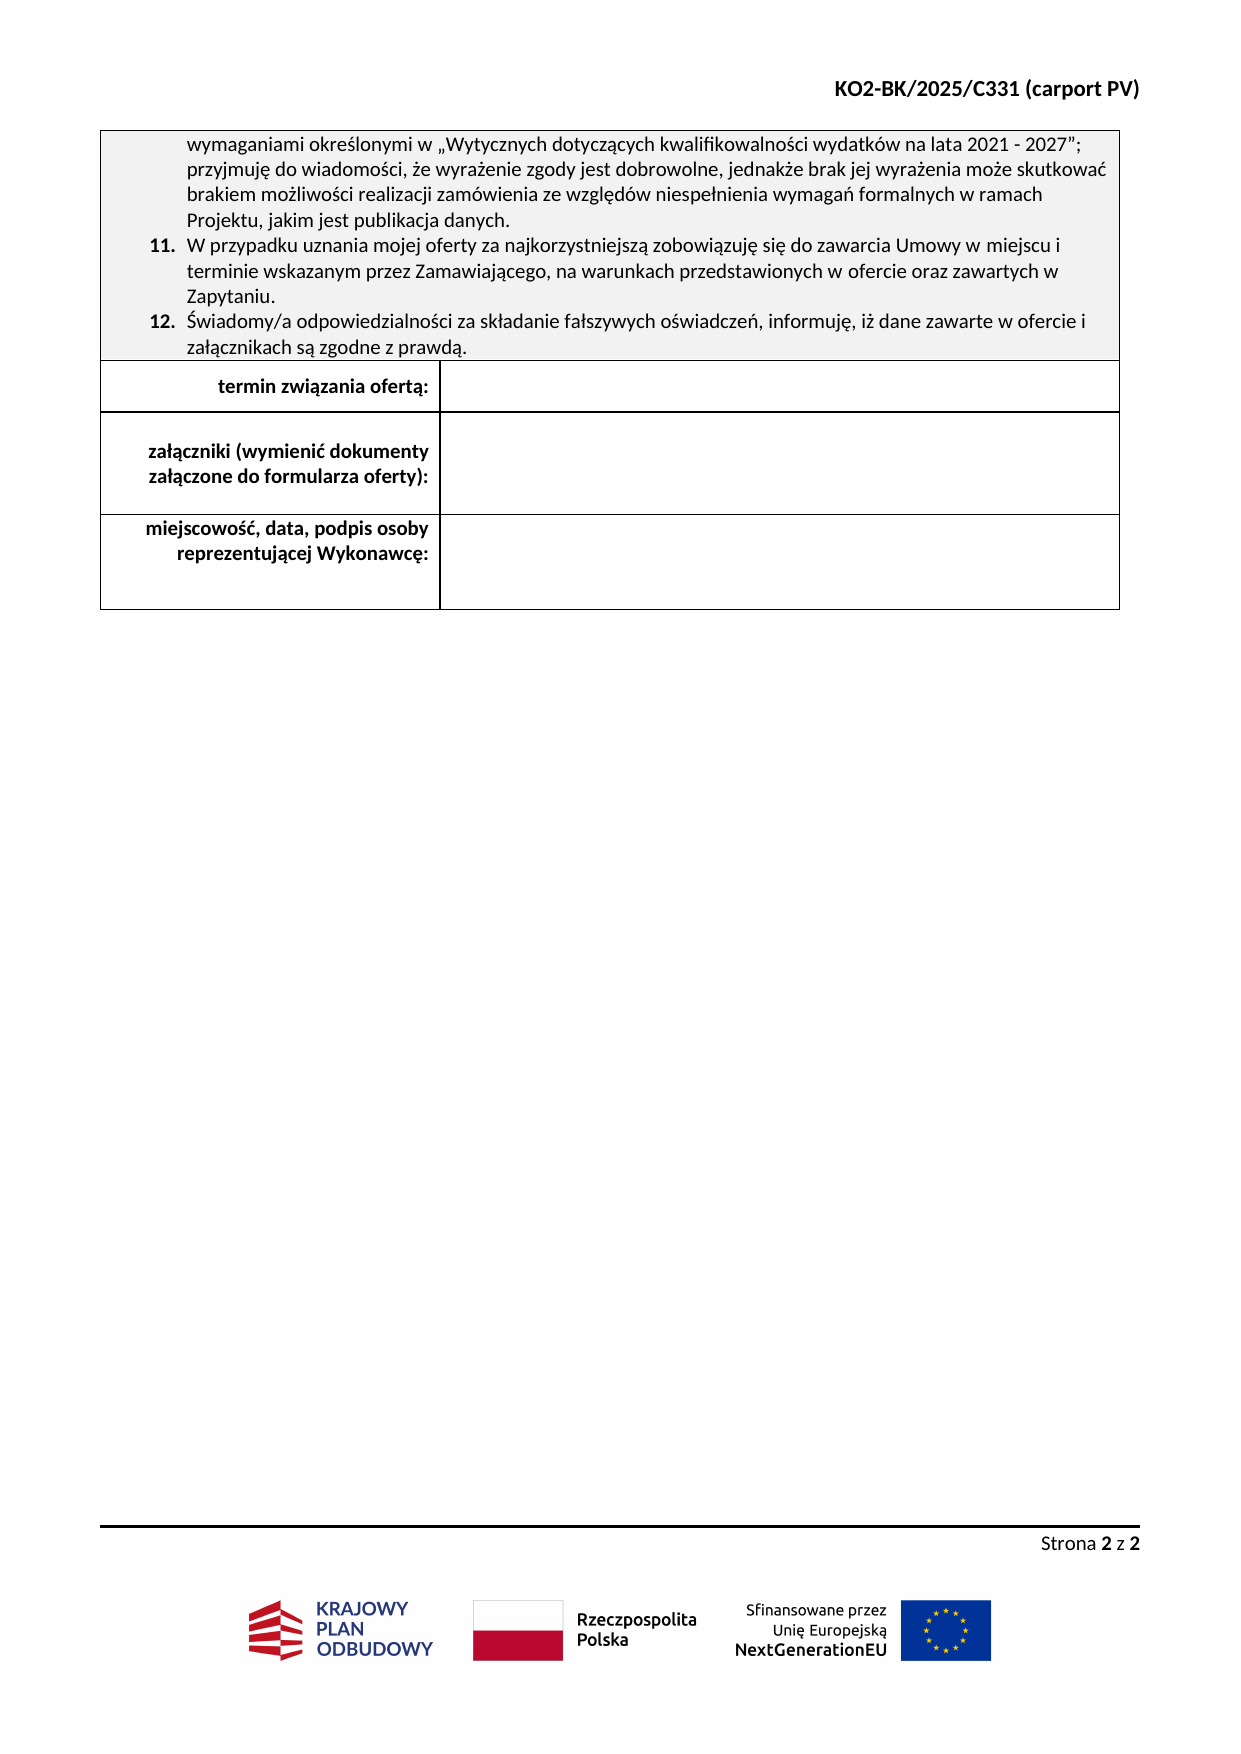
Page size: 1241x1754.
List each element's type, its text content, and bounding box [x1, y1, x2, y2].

table_cell załączniki (wymienić dokumenty załączone do formularza oferty): [101, 413, 439, 514]
table_cell [441, 515, 1119, 609]
table_cell termin związania ofertą: [101, 361, 439, 411]
picture [229, 1580, 1011, 1681]
table_cell [441, 413, 1119, 514]
table_cell miejscowość, data, podpis osoby reprezentującej Wykonawcę: [101, 515, 439, 609]
table_cell [441, 361, 1119, 411]
